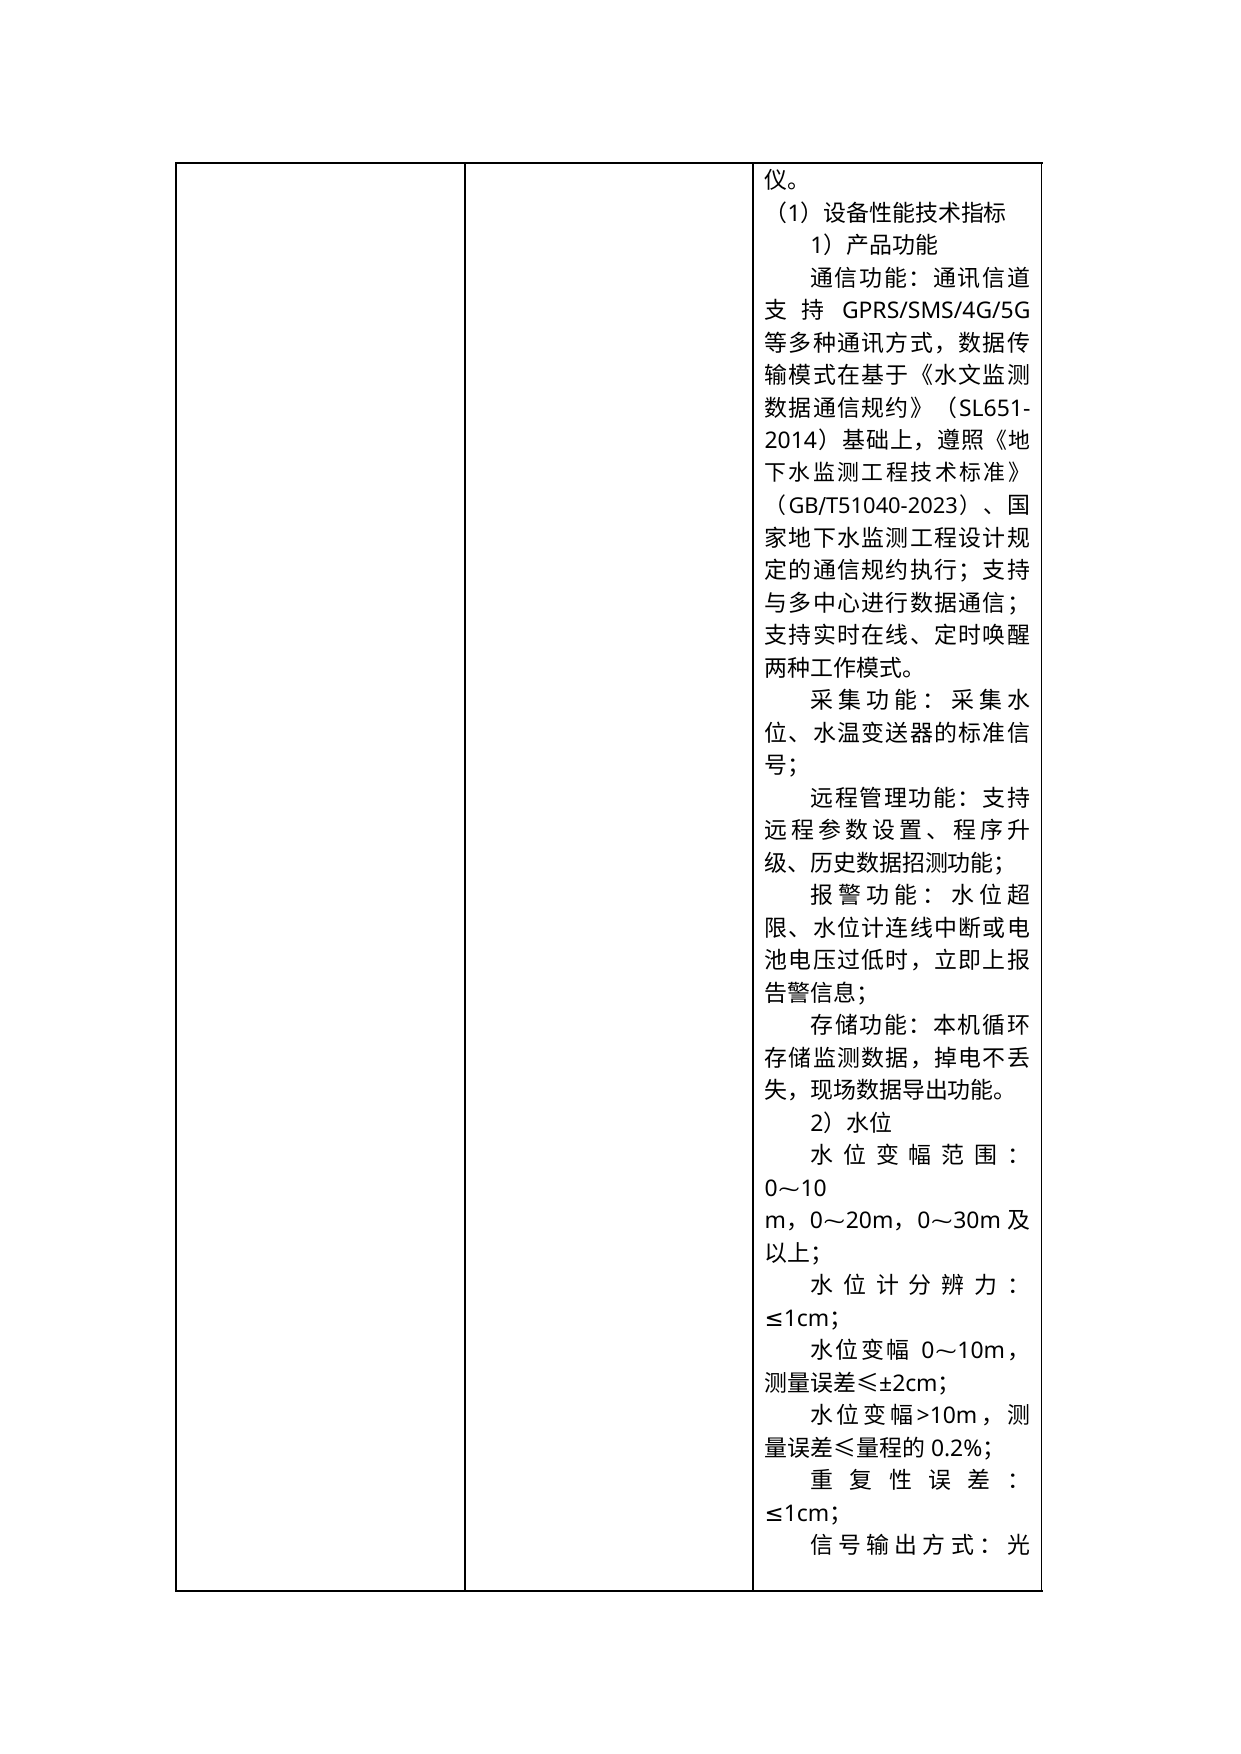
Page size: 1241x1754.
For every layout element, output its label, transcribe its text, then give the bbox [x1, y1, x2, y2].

table_cell 1 [177, 164, 464, 1590]
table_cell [754, 164, 1041, 1590]
table_cell ★ [466, 164, 752, 1590]
